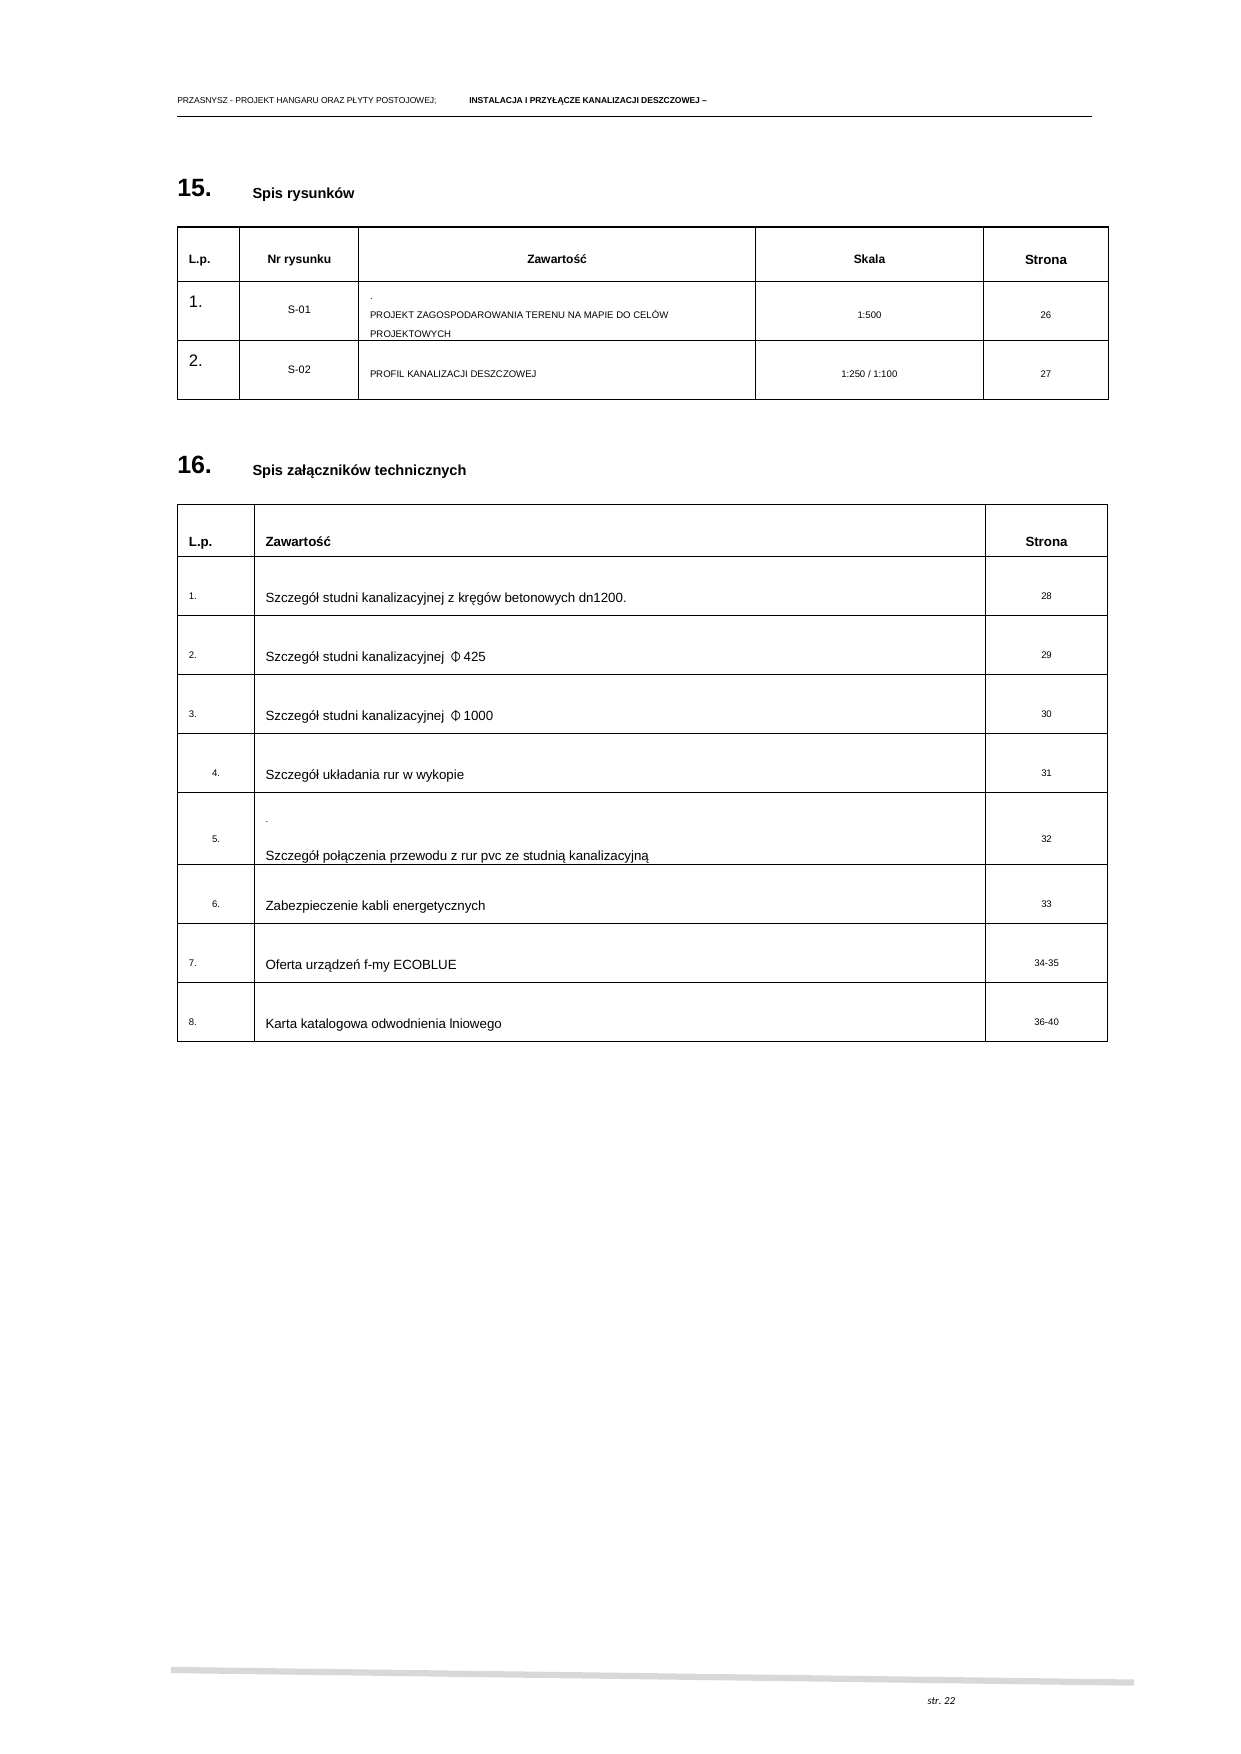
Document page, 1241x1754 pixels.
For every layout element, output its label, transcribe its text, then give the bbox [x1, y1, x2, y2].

table_cell Karta katalogowa odwodnienia lniowego [255, 983, 985, 1041]
table_cell PROFIL KANALIZACJI DESZCZOWEJ [359, 341, 755, 399]
table_cell 30 [986, 675, 1107, 733]
table_cell 7. [178, 924, 254, 982]
table_header L.p. [178, 505, 254, 556]
table_header Zawartość [359, 228, 755, 281]
table_cell 1. [178, 557, 254, 615]
table_cell . PROJEKT ZAGOSPODAROWANIA TERENU NA MAPIE DO CELÓW PROJEKTOWYCH [359, 282, 755, 340]
table_cell S-02 [240, 341, 358, 399]
table_cell 8. [178, 983, 254, 1041]
table_cell Oferta urządzeń f-my ECOBLUE [255, 924, 985, 982]
table_cell 27 [984, 341, 1108, 399]
table_cell 36-40 [986, 983, 1107, 1041]
table_header Strona [984, 228, 1108, 281]
table_cell [178, 341, 239, 399]
table_cell Szczegół układania rur w wykopie [255, 734, 985, 792]
table_cell 28 [986, 557, 1107, 615]
subtitle Spis załączników technicznych [177, 450, 1092, 479]
table_cell Szczegół studni kanalizacyjnej z kręgów betonowych dn1200. [255, 557, 985, 615]
table_header Nr rysunku [240, 228, 358, 281]
table_header Strona [986, 505, 1107, 556]
table_cell 2. [178, 616, 254, 674]
table_cell Zabezpieczenie kabli energetycznych [255, 865, 985, 923]
table_cell 33 [986, 865, 1107, 923]
table_cell . Szczegół połączenia przewodu z rur pvc ze studnią kanalizacyjną [255, 793, 985, 863]
table_cell 29 [986, 616, 1107, 674]
table_cell 1:500 [756, 282, 983, 340]
table_cell 1:250 / 1:100 [756, 341, 983, 399]
table_cell S-01 [240, 282, 358, 340]
table_header Skala [756, 228, 983, 281]
table_cell Szczegół studni kanalizacyjnej ⌽425 [255, 616, 985, 674]
table_cell 3. [178, 675, 254, 733]
table_cell 32 [986, 793, 1107, 863]
table_cell 31 [986, 734, 1107, 792]
subtitle Spis rysunków [177, 173, 1092, 201]
table_cell [178, 282, 239, 340]
table_cell Szczegół studni kanalizacyjnej ⌽1000 [255, 675, 985, 733]
table_header Zawartość [255, 505, 985, 556]
table_cell 34-35 [986, 924, 1107, 982]
table_cell 6. [178, 865, 254, 923]
table_header L.p. [178, 228, 239, 281]
table_cell 4. [178, 734, 254, 792]
table_cell 5. [178, 793, 254, 863]
table_cell 26 [984, 282, 1108, 340]
